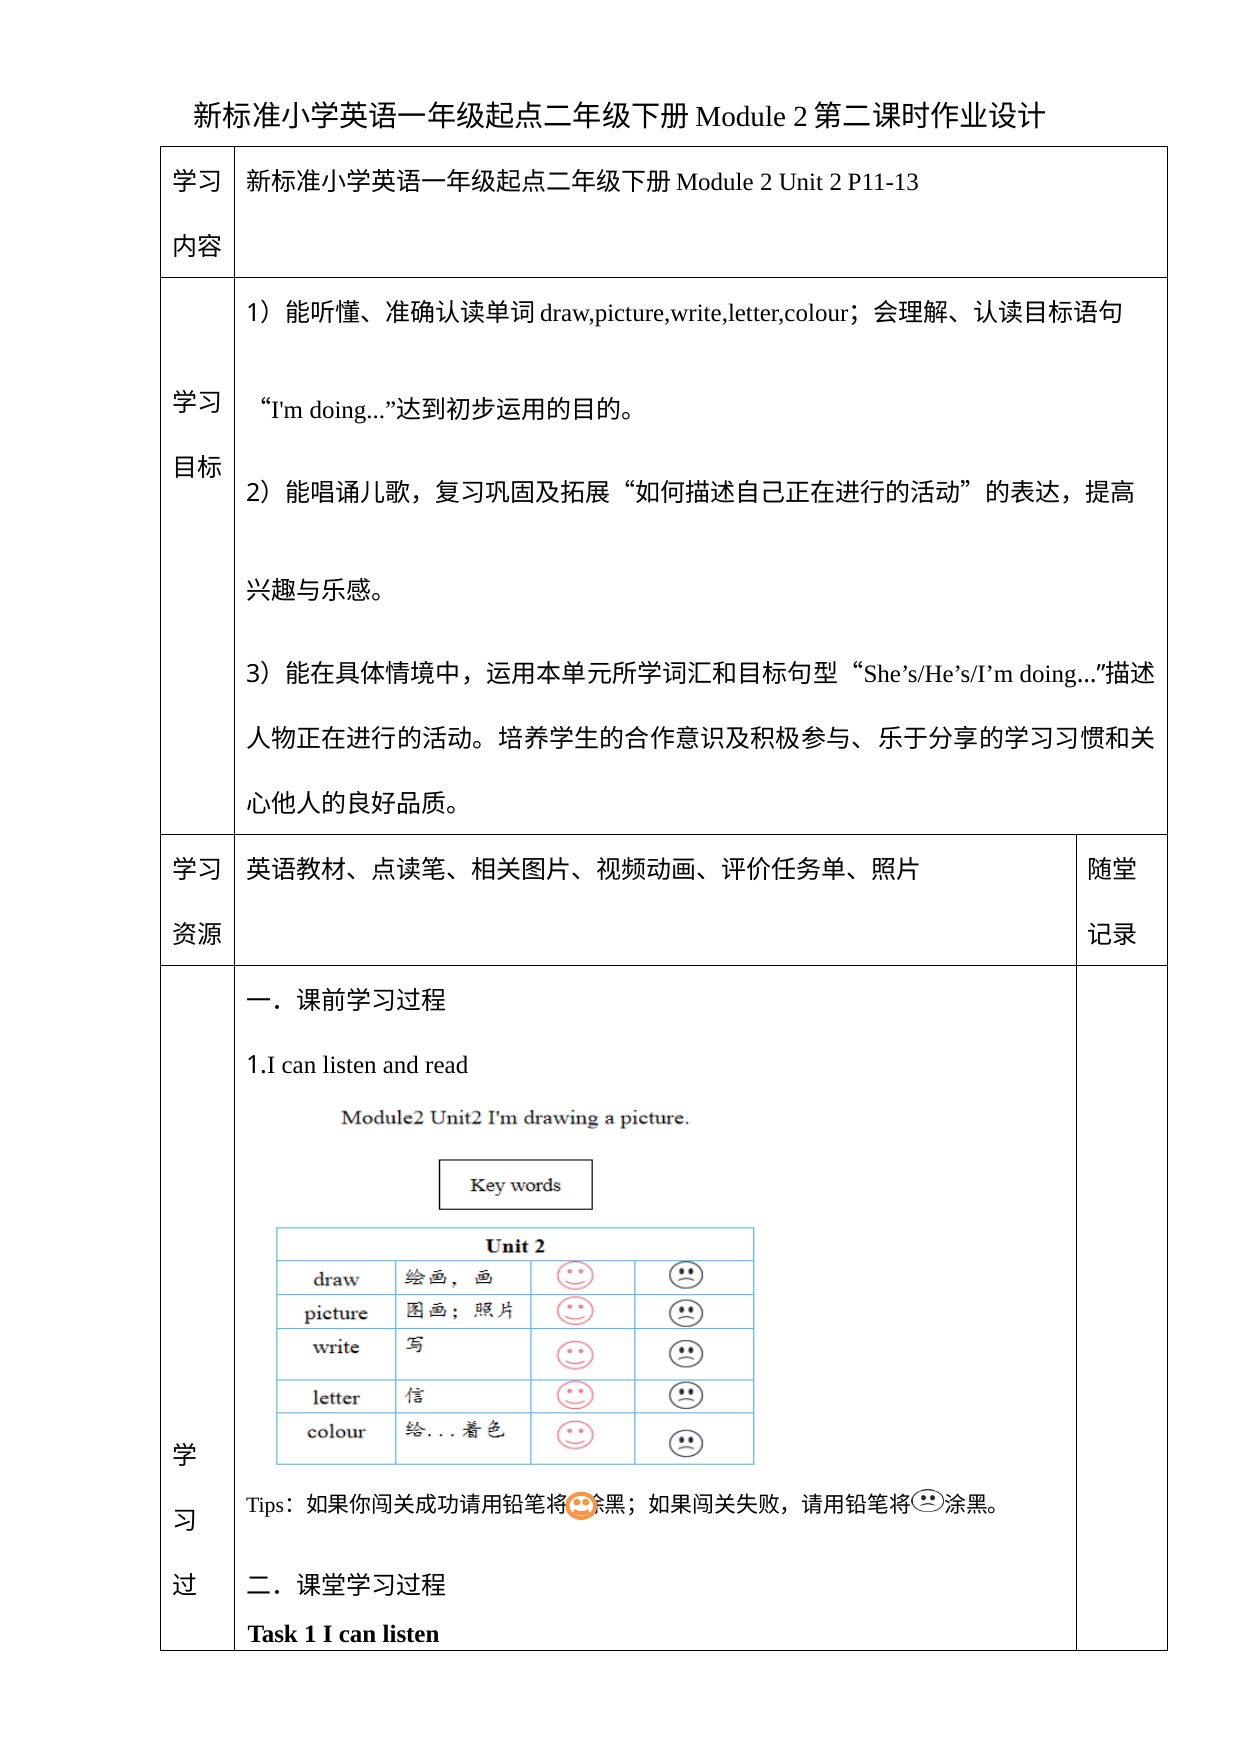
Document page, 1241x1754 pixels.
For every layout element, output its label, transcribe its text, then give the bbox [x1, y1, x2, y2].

table_cell [1077, 966, 1167, 1650]
table_cell 英语教材、点读笔、相关图片、视频动画、评价任务单、照片 [235, 835, 1076, 965]
text 新标准小学英语一年级起点二年级下册Module 2第二课时作业设计 [75, 81, 1165, 146]
table_header 学习内容 [161, 147, 234, 277]
table_header 新标准小学英语一年级起点二年级下册Module 2 Unit 2 P11-13 [235, 147, 1167, 277]
table_cell 学 习 过 程 [161, 966, 234, 1650]
table_cell 1）能听懂、准确认读单词draw,picture,write,letter,colour；会理解、认读目标语句“I'm doing...”达到初步运用的目的。 2）能唱诵儿歌，复习巩固及拓展“如何描述自己正在进行的活动”的表达，提高兴趣与乐感。 3）能在具体情境中，运用本单元所学词汇和目标句型“She’s/He’s/I’m doing…”描述人物正在进行的活动。培养学生的合作意识及积极参与、乐于分享的学习习惯和关心他人的良好品质。 [235, 278, 1167, 834]
table_cell 随堂记录 [1077, 835, 1167, 965]
table_cell 学习 目标 [161, 278, 234, 834]
picture [911, 1489, 944, 1512]
picture [245, 1096, 787, 1478]
table_cell 学习资源 [161, 835, 234, 965]
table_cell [235, 966, 1076, 1650]
